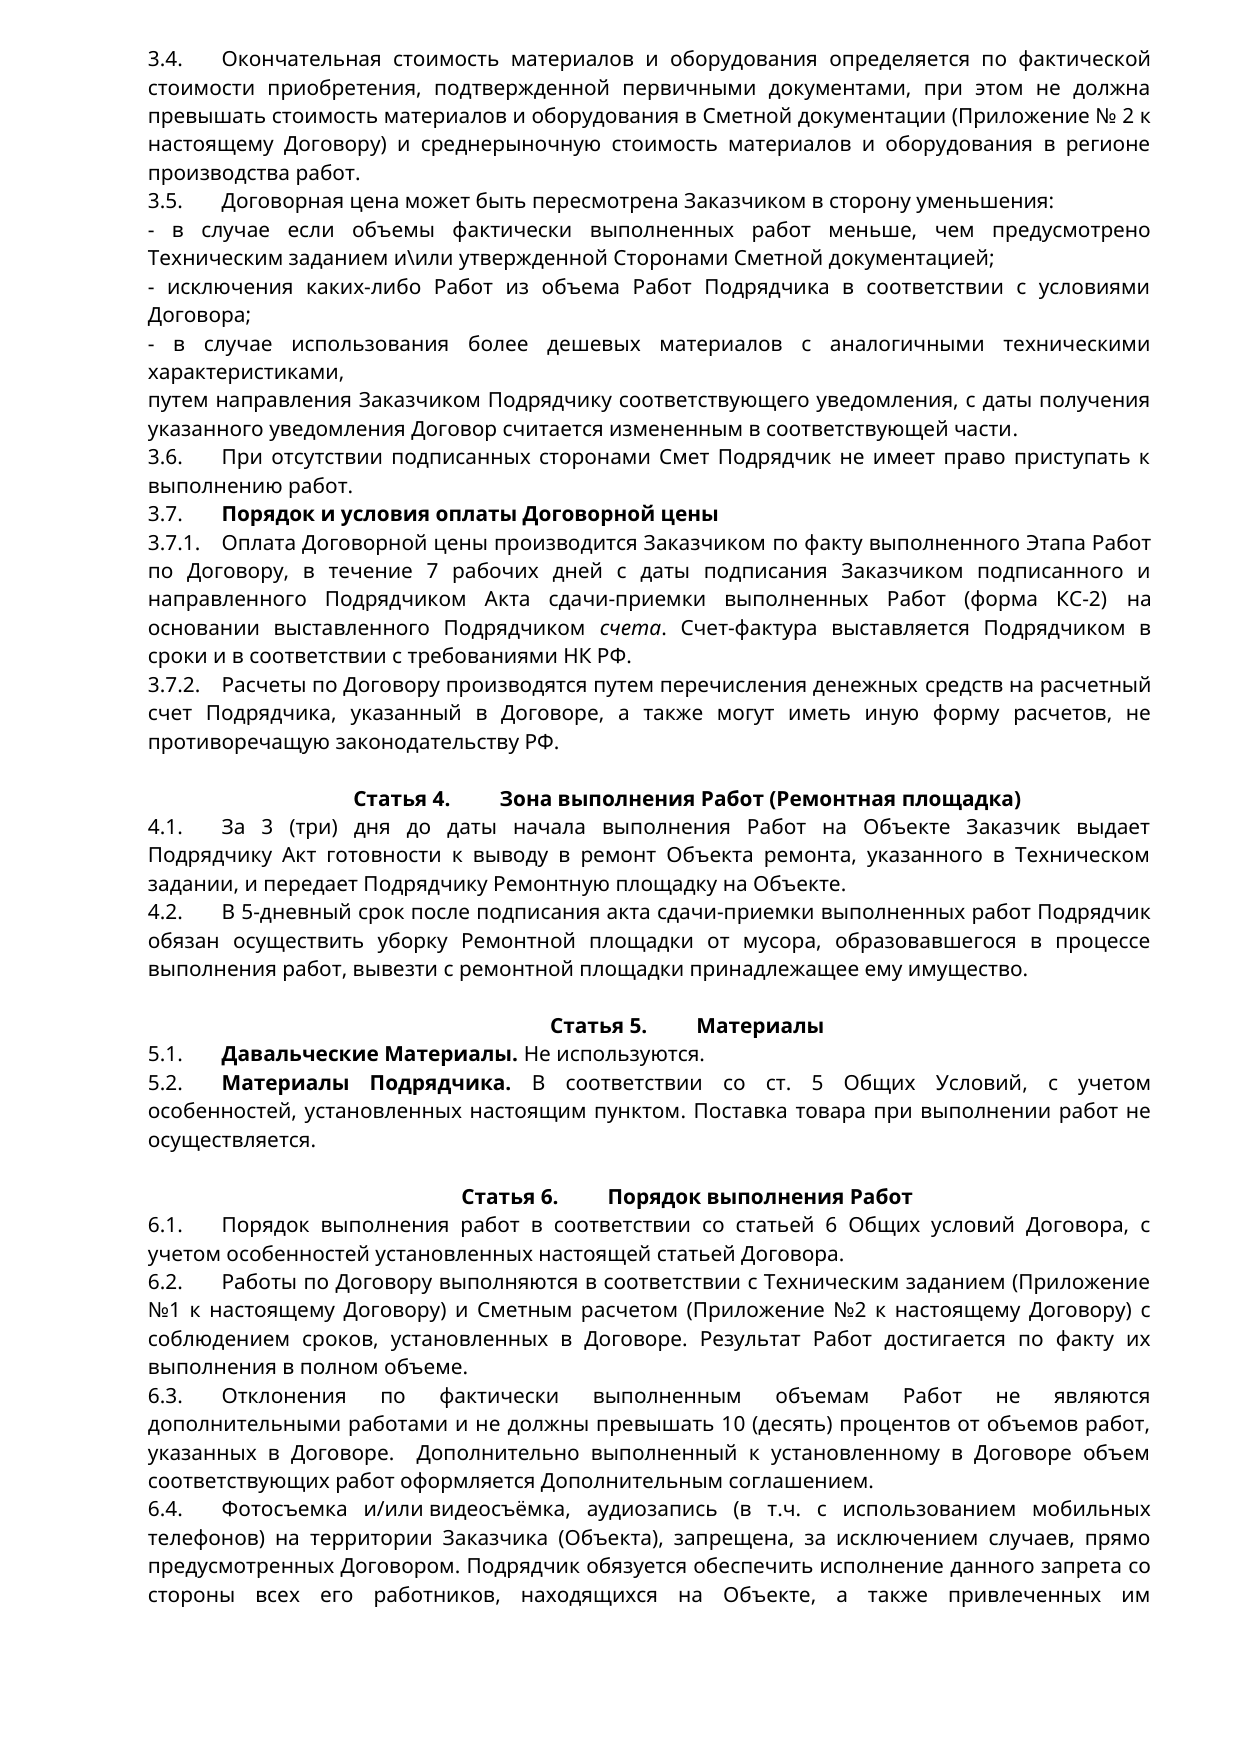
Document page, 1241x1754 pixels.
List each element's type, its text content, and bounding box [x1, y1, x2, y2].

list Материалы [223, 1011, 1152, 1039]
list Порядок выполнения работ в соответствии со статьей 6 Общих условий Договора, с учетом особенностей установленных настоящей статьей Договора. [148, 1210, 1152, 1267]
list Порядок выполнения Работ [223, 1182, 1152, 1210]
list Расчеты по Договору производятся путем перечисления денежных средств на расчетный счет Подрядчика, указанный в Договоре, а также могут иметь иную форму расчетов, не противоречащую законодательству РФ. [148, 670, 1152, 755]
list Отклонения по фактически выполненным объемам Работ не являются дополнительными работами и не должны превышать 10 (десять) процентов от объемов работ, указанных в Договоре. Дополнительно выполненный к установленному в Договоре объем соответствующих работ оформляется Дополнительным соглашением. [148, 1381, 1152, 1494]
list Давальческие Материалы. Не используются. [148, 1039, 1152, 1068]
list В 5-дневный срок после подписания акта сдачи-приемки выполненных работ Подрядчик обязан осуществить уборку Ремонтной площадки от мусора, образовавшегося в процессе выполнения работ, вывезти с ремонтной площадки принадлежащее ему имущество. [148, 897, 1152, 983]
list За 3 (три) дня до даты начала выполнения Работ на Объекте Заказчик выдает Подрядчику Акт готовности к выводу в ремонт Объекта ремонта, указанного в Техническом задании, и передает Подрядчику Ремонтную площадку на Объекте. [148, 812, 1152, 897]
list Материалы Подрядчика. В соответствии со ст. 5 Общих Условий, с учетом особенностей, установленных настоящим пунктом. Поставка товара при выполнении работ не осуществляется. [148, 1068, 1152, 1153]
list Работы по Договору выполняются в соответствии с Техническим заданием (Приложение №1 к настоящему Договору) и Сметным расчетом (Приложение №2 к настоящему Договору) с соблюдением сроков, установленных в Договоре. Результат Работ достигается по факту их выполнения в полном объеме. [148, 1267, 1152, 1381]
list Договорная цена может быть пересмотрена Заказчиком в сторону уменьшения: [148, 186, 1152, 215]
list - исключения каких-либо Работ из объема Работ Подрядчика в соответствии с условиями Договора; [148, 272, 1152, 329]
list Окончательная стоимость материалов и оборудования определяется по фактической стоимости приобретения, подтвержденной первичными документами, при этом не должна превышать стоимость материалов и оборудования в Сметной документации (Приложение № 2 к настоящему Договору) и среднерыночную стоимость материалов и оборудования в регионе производства работ. [148, 44, 1152, 186]
list Порядок и условия оплаты Договорной цены [148, 499, 1152, 528]
list Зона выполнения Работ (Ремонтная площадка) [223, 784, 1152, 812]
list - в случае использования более дешевых материалов с аналогичными техническими характеристиками, [148, 329, 1152, 386]
list - в случае если объемы фактически выполненных работ меньше, чем предусмотрено Техническим заданием и\или утвержденной Сторонами Сметной документацией; [148, 215, 1152, 272]
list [148, 1494, 1152, 1608]
list путем направления Заказчиком Подрядчику соответствующего уведомления, с даты получения указанного уведомления Договор считается измененным в соответствующей части. [148, 386, 1152, 442]
list Оплата Договорной цены производится Заказчиком по факту выполненного Этапа Работ по Договору, в течение 7 рабочих дней с даты подписания Заказчиком подписанного и направленного Подрядчиком Акта сдачи-приемки выполненных Работ (форма КС-2) на основании выставленного Подрядчиком счета. Счет-фактура выставляется Подрядчиком в сроки и в соответствии с требованиями НК РФ. [148, 528, 1152, 670]
list При отсутствии подписанных сторонами Смет Подрядчик не имеет право приступать к выполнению работ. [148, 442, 1152, 499]
